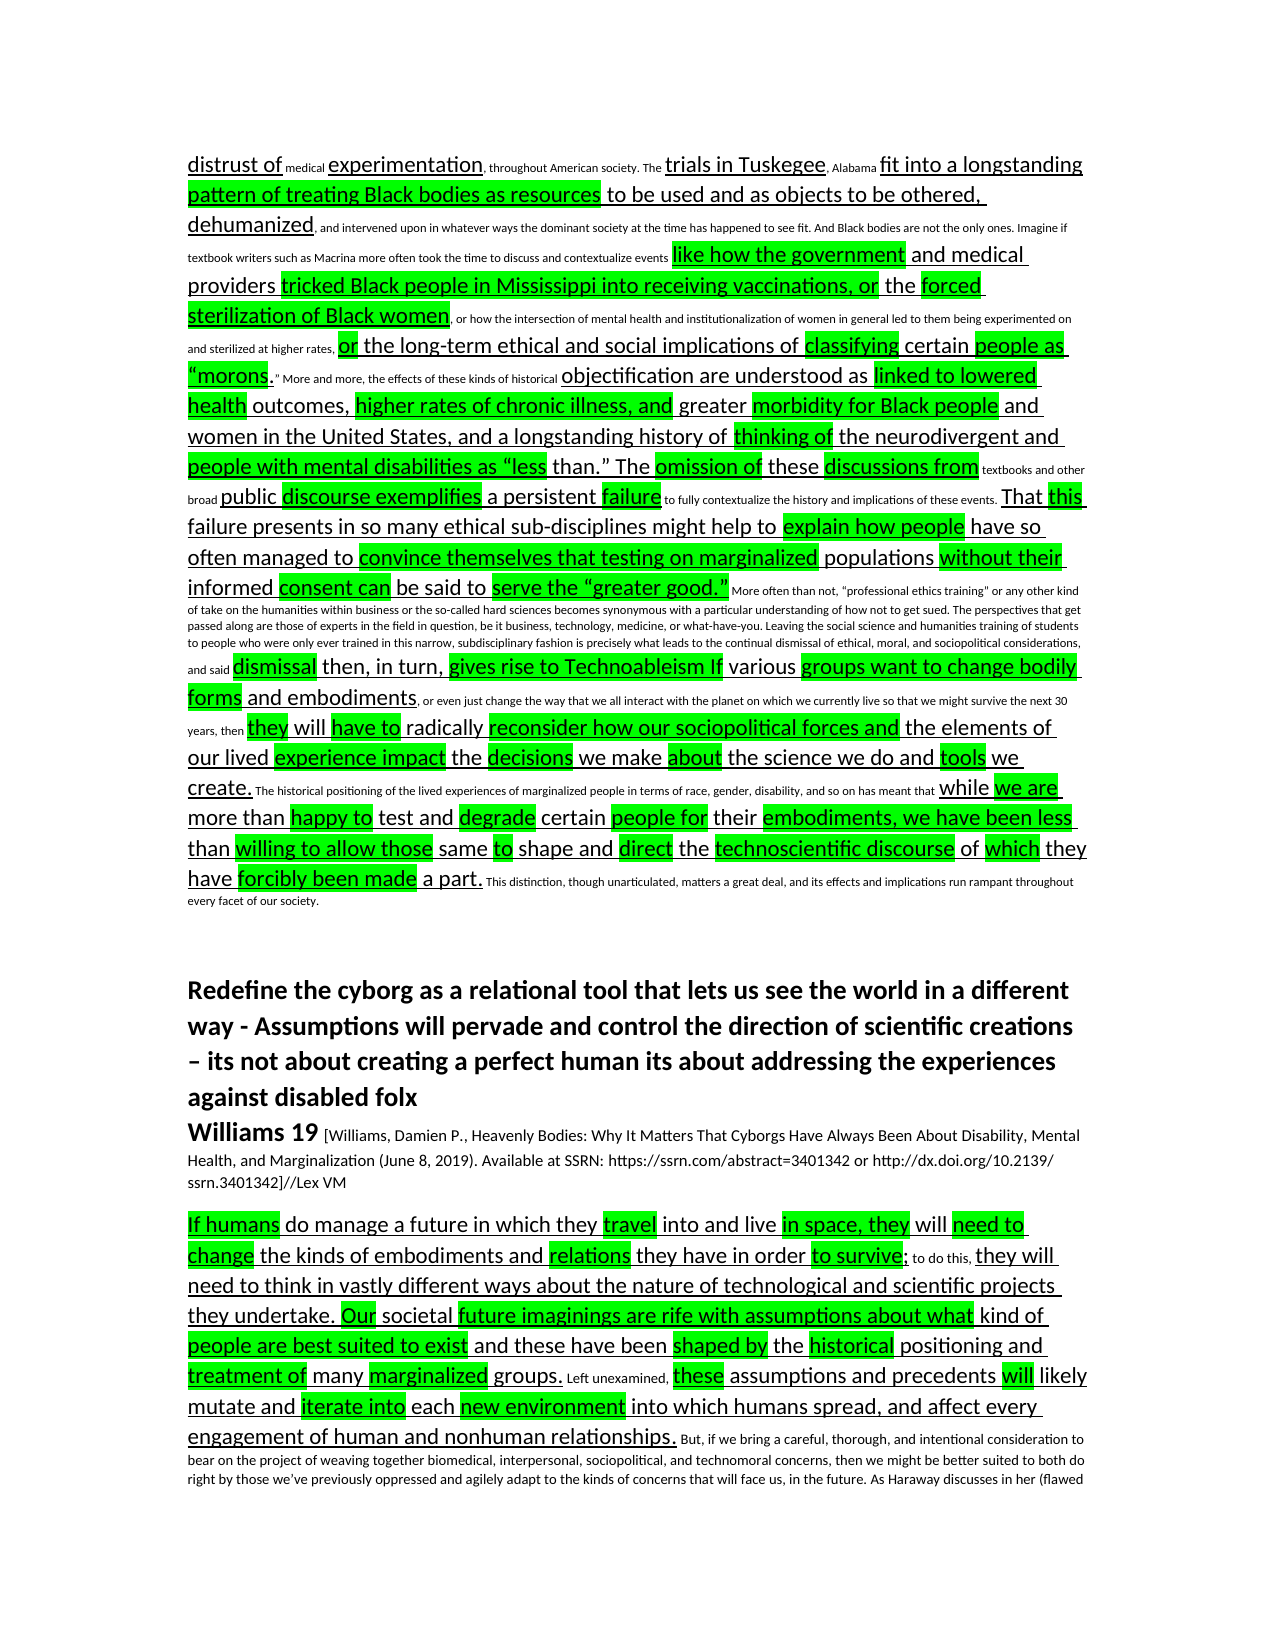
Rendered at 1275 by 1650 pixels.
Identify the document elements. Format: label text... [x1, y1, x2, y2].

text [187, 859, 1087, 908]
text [187, 1211, 1087, 1488]
text Williams 19 [Williams, Damien P., Heavenly Bodies: Why It Matters That Cyborgs Have Always Been About Disability, Mental Health, and Marginalization (June 8, 2019). Available at SSRN: https://ssrn.com/abstract=3401342 or http://dx.doi.org/10.2139/ssrn.3401342]//Lex VM [187, 1116, 1087, 1192]
subtitle Redefine the cyborg as a relational tool that lets us see the world in a different way - Assumptions will pervade and control the direction of scientific creations – its not about creating a perfect human its about addressing the experiences against disabled folx [187, 973, 1087, 1113]
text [187, 150, 1087, 858]
